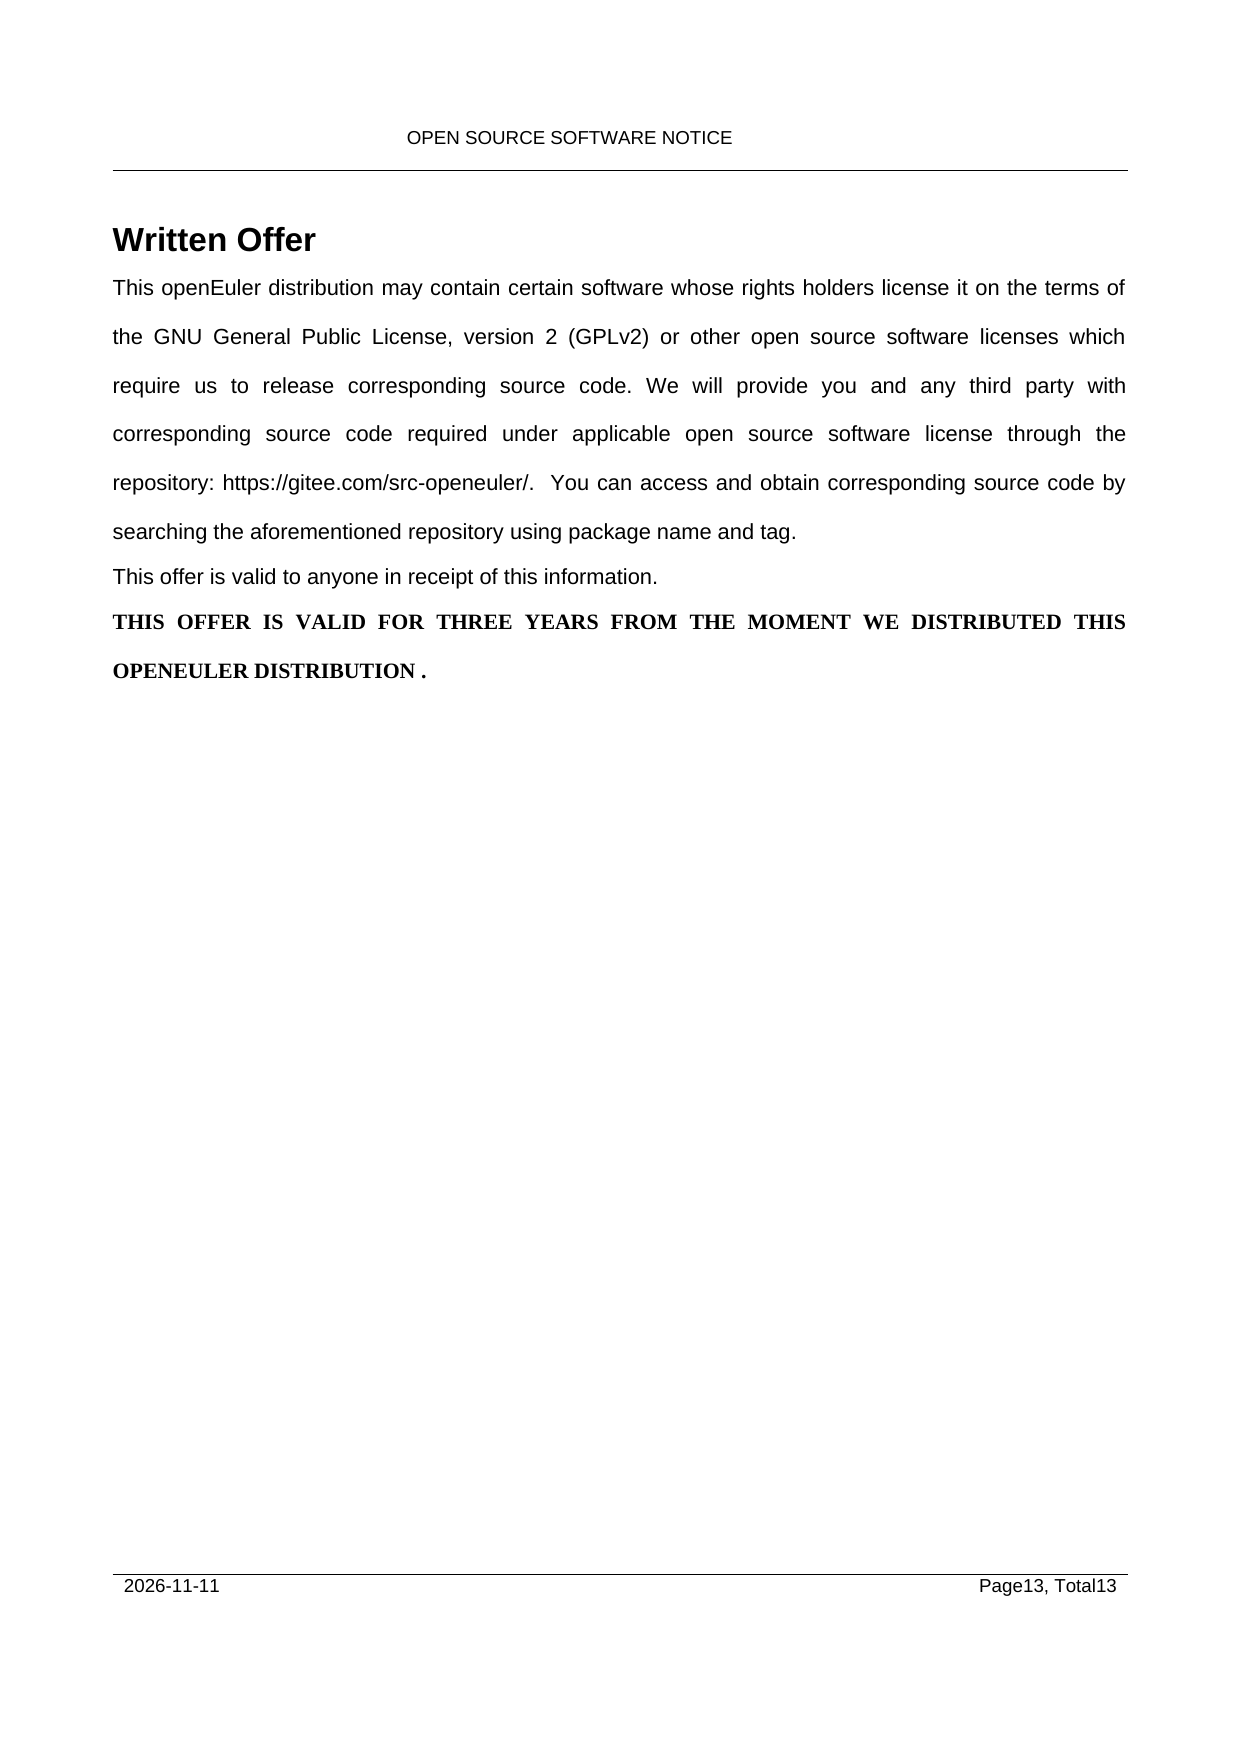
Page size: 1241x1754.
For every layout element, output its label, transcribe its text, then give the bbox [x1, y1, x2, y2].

text This openEuler distribution may contain certain software whose rights holders license it on the terms of the GNU General Public License, version 2 (GPLv2) or other open source software licenses which require us to release corresponding source code. We will provide you and any third party with corresponding source code required under applicable open source software license through the repository: https://gitee.com/src-openeuler/. You can access and obtain corresponding source code by searching the aforementioned repository using package name and tag. [112, 271, 1128, 548]
text THIS OFFER IS VALID FOR THREE YEARS FROM THE MOMENT WE DISTRIBUTED THIS OPENEULER DISTRIBUTION . [112, 605, 1128, 687]
text Written Offer [112, 206, 1128, 271]
text This offer is valid to anyone in receipt of this information. [112, 560, 1128, 593]
